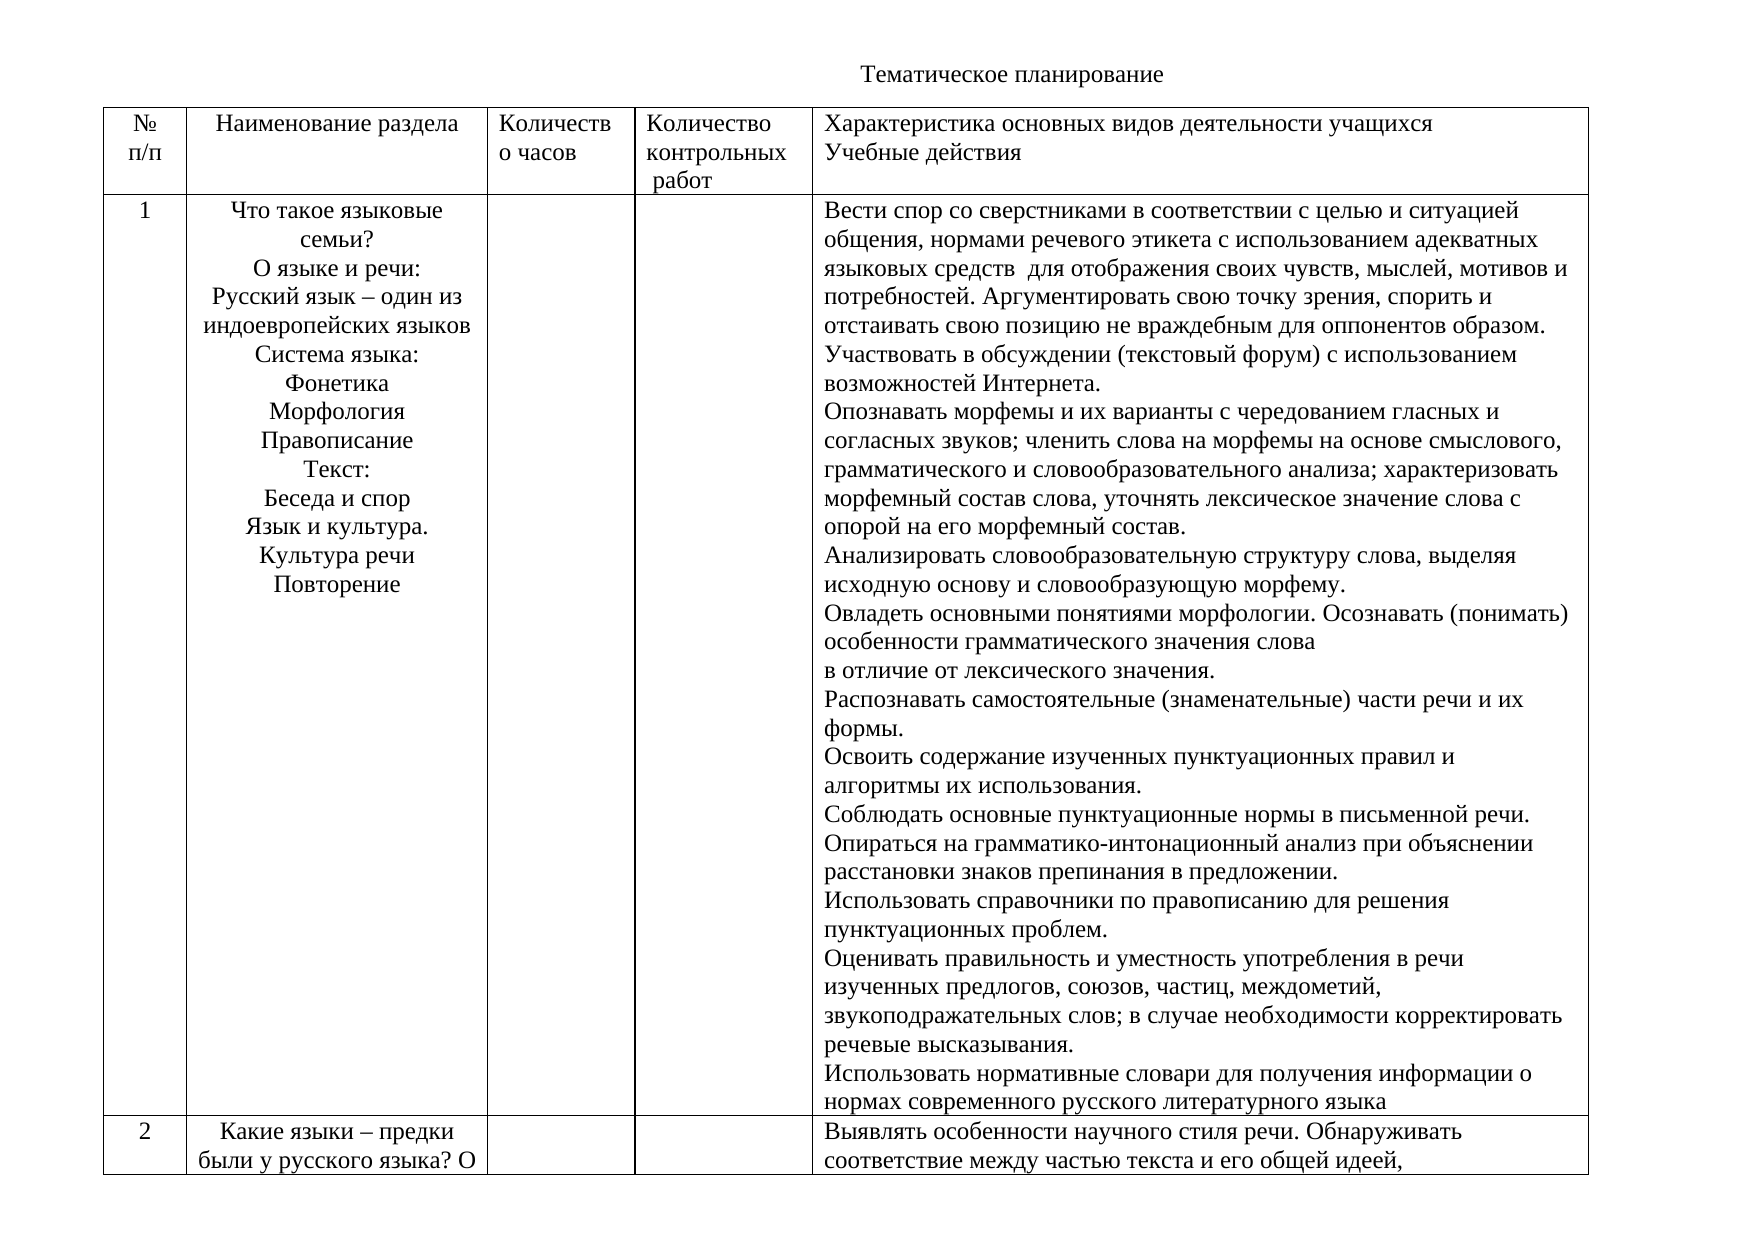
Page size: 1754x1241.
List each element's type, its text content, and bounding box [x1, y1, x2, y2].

table_cell Вести спор со сверстниками в соответствии с целью и ситуацией общения, нормами речевого этикета с использованием адекватных языковых средств для отображения своих чувств, мыслей, мотивов и потребностей. Аргументировать свою точку зрения, спорить и отстаивать свою позицию не враждебным для оппонентов образом. Участвовать в обсуждении (текстовый форум) с использованием возможностей Интернета. Опознавать морфемы и их варианты с чередованием гласных и согласных звуков; членить слова на морфемы на основе смыслового, грамматического и словообразовательного анализа; характеризовать морфемный состав слова, уточнять лексическое значение слова с опорой на его морфемный состав. Анализировать словообразовательную структуру слова, выделяя исходную основу и словообразующую морфему. Овладеть основными понятиями морфологии. Осознавать (понимать) особенности грамматического значения слова в отличие от лексического значения. Распознавать самостоятельные (знаменательные) части речи и их формы. Освоить содержание изученных пунктуационных правил и алгоритмы их использования. Соблюдать основные пунктуационные нормы в письменной речи. Опираться на грамматико-интонационный анализ при объяснении расстановки знаков препинания в предложении. Использовать справочники по правописанию для решения пунктуационных проблем. Оценивать правильность и уместность употребления в речи изученных предлогов, союзов, частиц, междометий, звукоподражательных слов; в случае необходимости корректировать речевые высказывания. Использовать нормативные словари для получения информации о нормах современного русского литературного языка [813, 195, 1588, 1115]
table_cell 2 [104, 1116, 186, 1174]
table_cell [187, 1116, 487, 1174]
table_cell 1 [104, 195, 186, 1115]
text Тематическое планирование [59, 59, 1695, 88]
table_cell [813, 1116, 1588, 1174]
table_cell [636, 1116, 812, 1174]
table_cell [488, 195, 634, 1115]
table_cell [636, 195, 812, 1115]
table_header Наименование раздела [187, 108, 487, 194]
table_cell [488, 1116, 634, 1174]
table_header № п/п [104, 108, 186, 194]
table_header Количество часов [488, 108, 634, 194]
table_header Количество контрольных работ [636, 108, 812, 194]
table_header Характеристика основных видов деятельности учащихся Учебные действия [813, 108, 1588, 194]
table_cell Что такое языковые семьи? О языке и речи: Русский язык – один из индоевропейских языков Система языка: Фонетика Морфология Правописание Текст: Беседа и спор Язык и культура. Культура речи Повторение [187, 195, 487, 1115]
